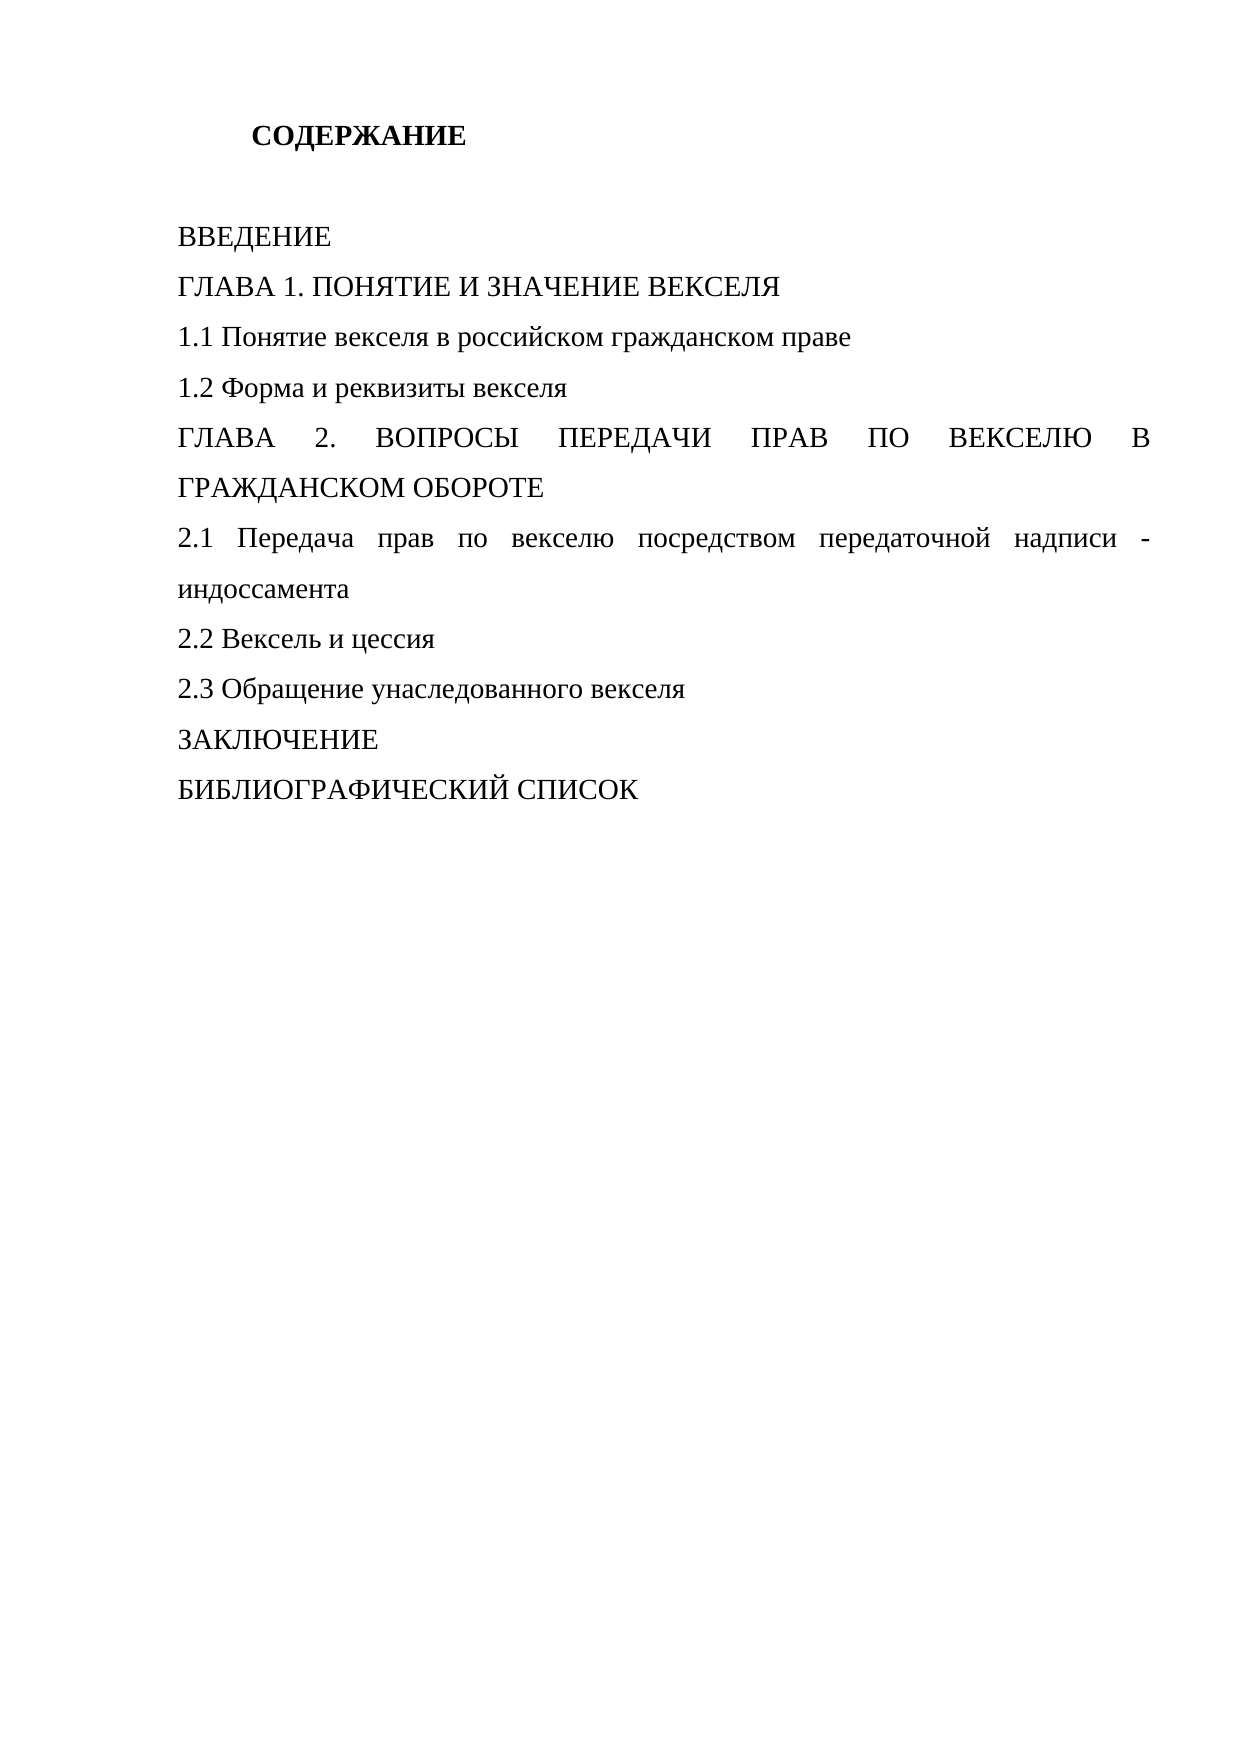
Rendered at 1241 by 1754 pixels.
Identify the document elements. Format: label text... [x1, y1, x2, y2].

text 2.1 Передача прав по векселю посредством передаточной надписи - индоссамента [177, 521, 1152, 604]
text ЗАКЛЮЧЕНИЕ [177, 722, 1152, 755]
text ГЛАВА 2. ВОПРОСЫ ПЕРЕДАЧИ ПРАВ ПО ВЕКСЕЛЮ В ГРАЖДАНСКОМ ОБОРОТЕ [177, 420, 1152, 504]
text БИБЛИОГРАФИЧЕСКИЙ СПИСОК [177, 772, 1152, 806]
text ВВЕДЕНИЕ [177, 219, 1152, 252]
text 1.1 Понятие векселя в российском гражданском праве [177, 319, 1152, 353]
text СОДЕРЖАНИЕ [177, 118, 1152, 152]
text ГЛАВА 1. ПОНЯТИЕ И ЗНАЧЕНИЕ ВЕКСЕЛЯ [177, 269, 1152, 303]
text 2.2 Вексель и цессия [177, 621, 1152, 655]
text 1.2 Форма и реквизиты векселя [177, 370, 1152, 403]
text 2.3 Обращение унаследованного векселя [177, 672, 1152, 705]
